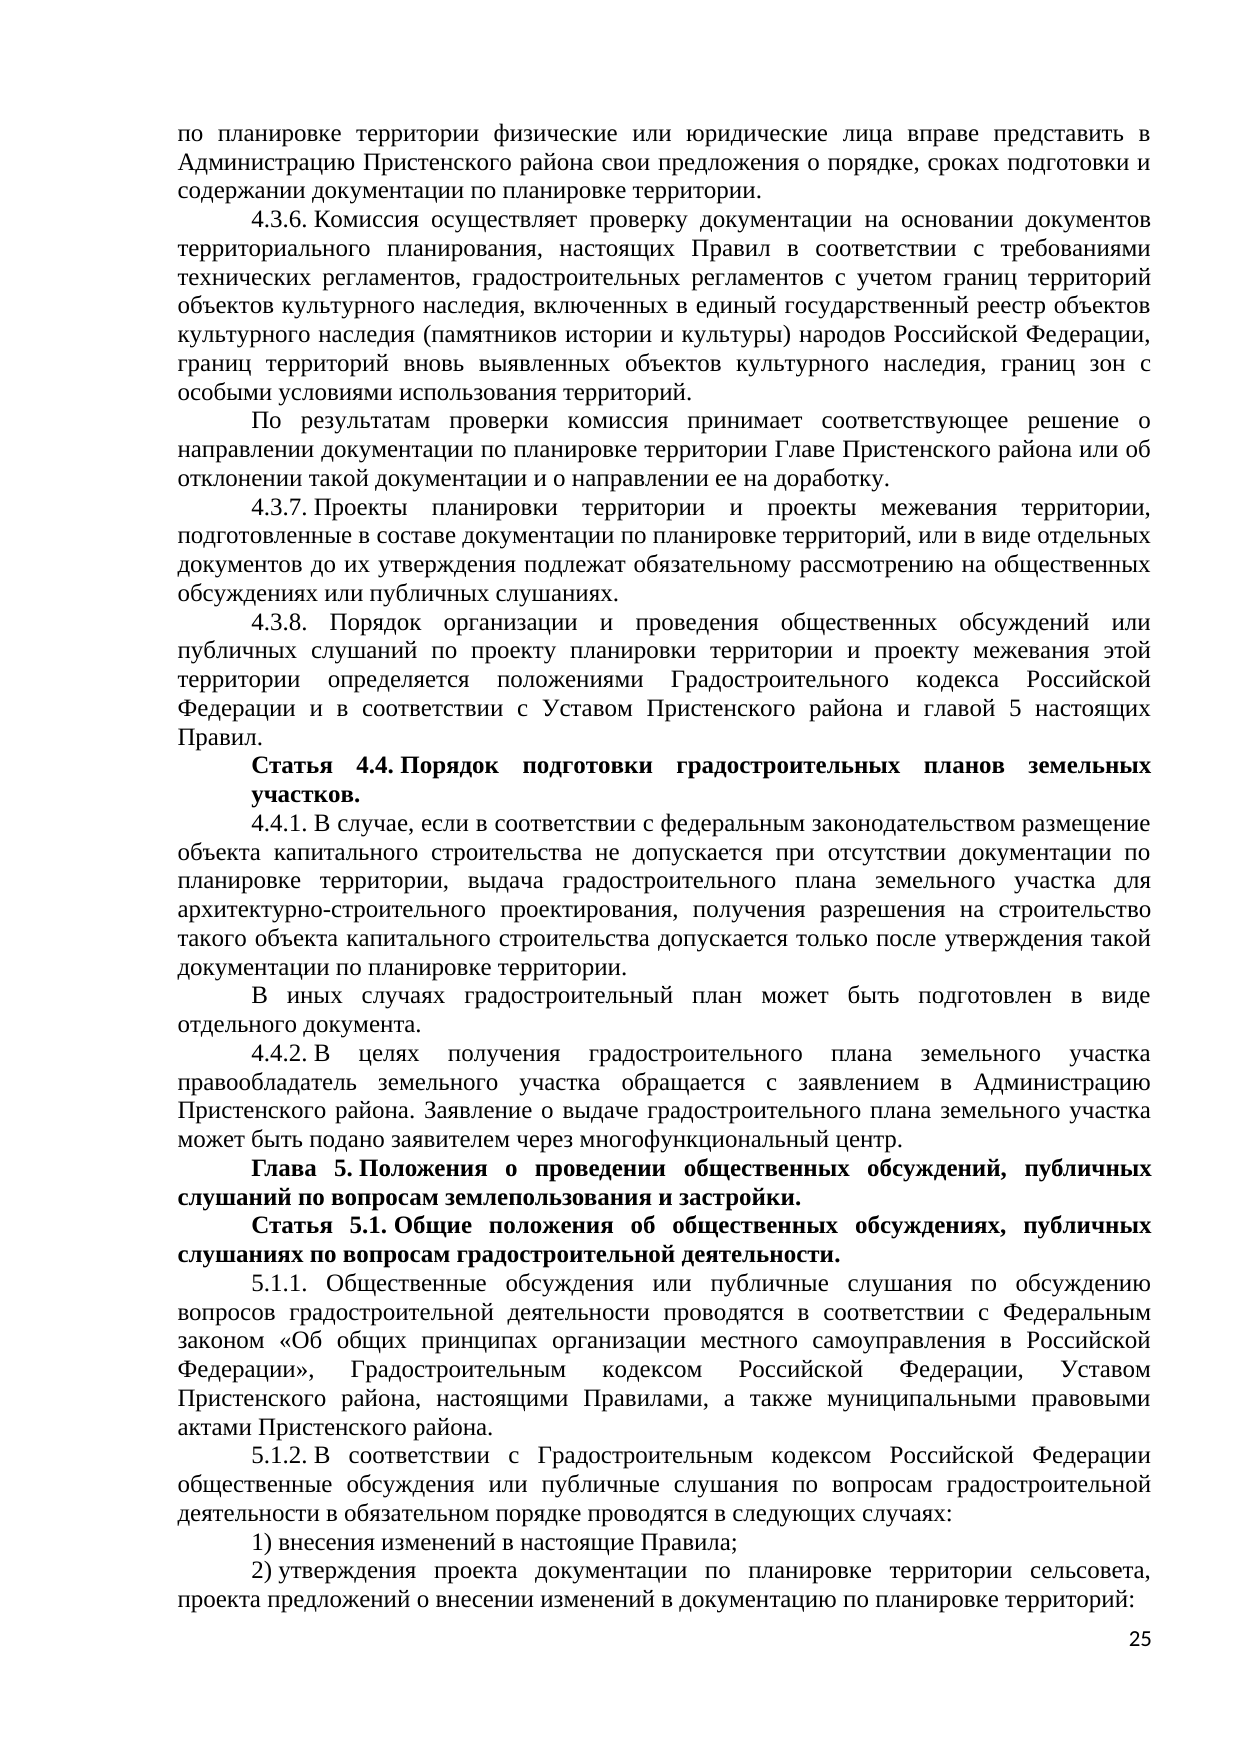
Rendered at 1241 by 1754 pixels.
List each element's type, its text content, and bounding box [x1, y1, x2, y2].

subtitle Глава 5. Положения о проведении общественных обсуждений, публичных слушаний по вопросам землепользования и застройки. [177, 1153, 1152, 1211]
list 4.4.1. В случае, если в соответствии с федеральным законодательством размещение объекта капитального строительства не допускается при отсутствии документации по планировке территории, выдача градостроительного плана земельного участка для архитектурно-строительного проектирования, получения разрешения на строительство такого объекта капитального строительства допускается только после утверждения такой документации по планировке территории. [177, 808, 1152, 981]
text По результатам проверки комиссия принимает соответствующее решение о направлении документации по планировке территории Главе Пристенского района или об отклонении такой документации и о направлении ее на доработку. [177, 406, 1152, 492]
list Статья 4.4. Порядок подготовки градостроительных планов земельных участков. [251, 751, 1152, 808]
list 2) утверждения проекта документации по планировке территории сельсовета, проекта предложений о внесении изменений в документацию по планировке территорий: [177, 1556, 1152, 1613]
text 4.3.7. Проекты планировки территории и проекты межевания территории, подготовленные в составе документации по планировке территорий, или в виде отдельных документов до их утверждения подлежат обязательному рассмотрению на общественных обсуждениях или публичных слушаниях. [177, 492, 1152, 607]
list В иных случаях градостроительный план может быть подготовлен в виде отдельного документа. [177, 981, 1152, 1038]
text 4.3.8. Порядок организации и проведения общественных обсуждений или публичных слушаний по проекту планировки территории и проекту межевания этой территории определяется положениями Градостроительного кодекса Российской Федерации и в соответствии с Уставом Пристенского района и главой 5 настоящих Правил. [177, 607, 1152, 751]
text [177, 118, 1152, 204]
list Статья 5.1. Общие положения об общественных обсуждениях, публичных слушаниях по вопросам градостроительной деятельности. [177, 1211, 1152, 1268]
subtitle 4.4.2. В целях получения градостроительного плана земельного участка правообладатель земельного участка обращается с заявлением в Администрацию Пристенского района. Заявление о выдаче градостроительного плана земельного участка может быть подано заявителем через многофункциональный центр. [177, 1038, 1152, 1153]
text 4.3.6. Комиссия осуществляет проверку документации на основании документов территориального планирования, настоящих Правил в соответствии с требованиями технических регламентов, градостроительных регламентов с учетом границ территорий объектов культурного наследия, включенных в единый государственный реестр объектов культурного наследия (памятников истории и культуры) народов Российской Федерации, границ территорий вновь выявленных объектов культурного наследия, границ зон с особыми условиями использования территорий. [177, 204, 1152, 406]
text 5.1.2. В соответствии с Градостроительным кодексом Российской Федерации общественные обсуждения или публичные слушания по вопросам градостроительной деятельности в обязательном порядке проводятся в следующих случаях: [177, 1441, 1152, 1527]
text 5.1.1. Общественные обсуждения или публичные слушания по обсуждению вопросов градостроительной деятельности проводятся в соответствии с Федеральным законом «Об общих принципах организации местного самоуправления в Российской Федерации», Градостроительным кодексом Российской Федерации, Уставом Пристенского района, настоящими Правилами, а также муниципальными правовыми актами Пристенского района. [177, 1268, 1152, 1441]
list 1) внесения изменений в настоящие Правила; [177, 1527, 1152, 1556]
